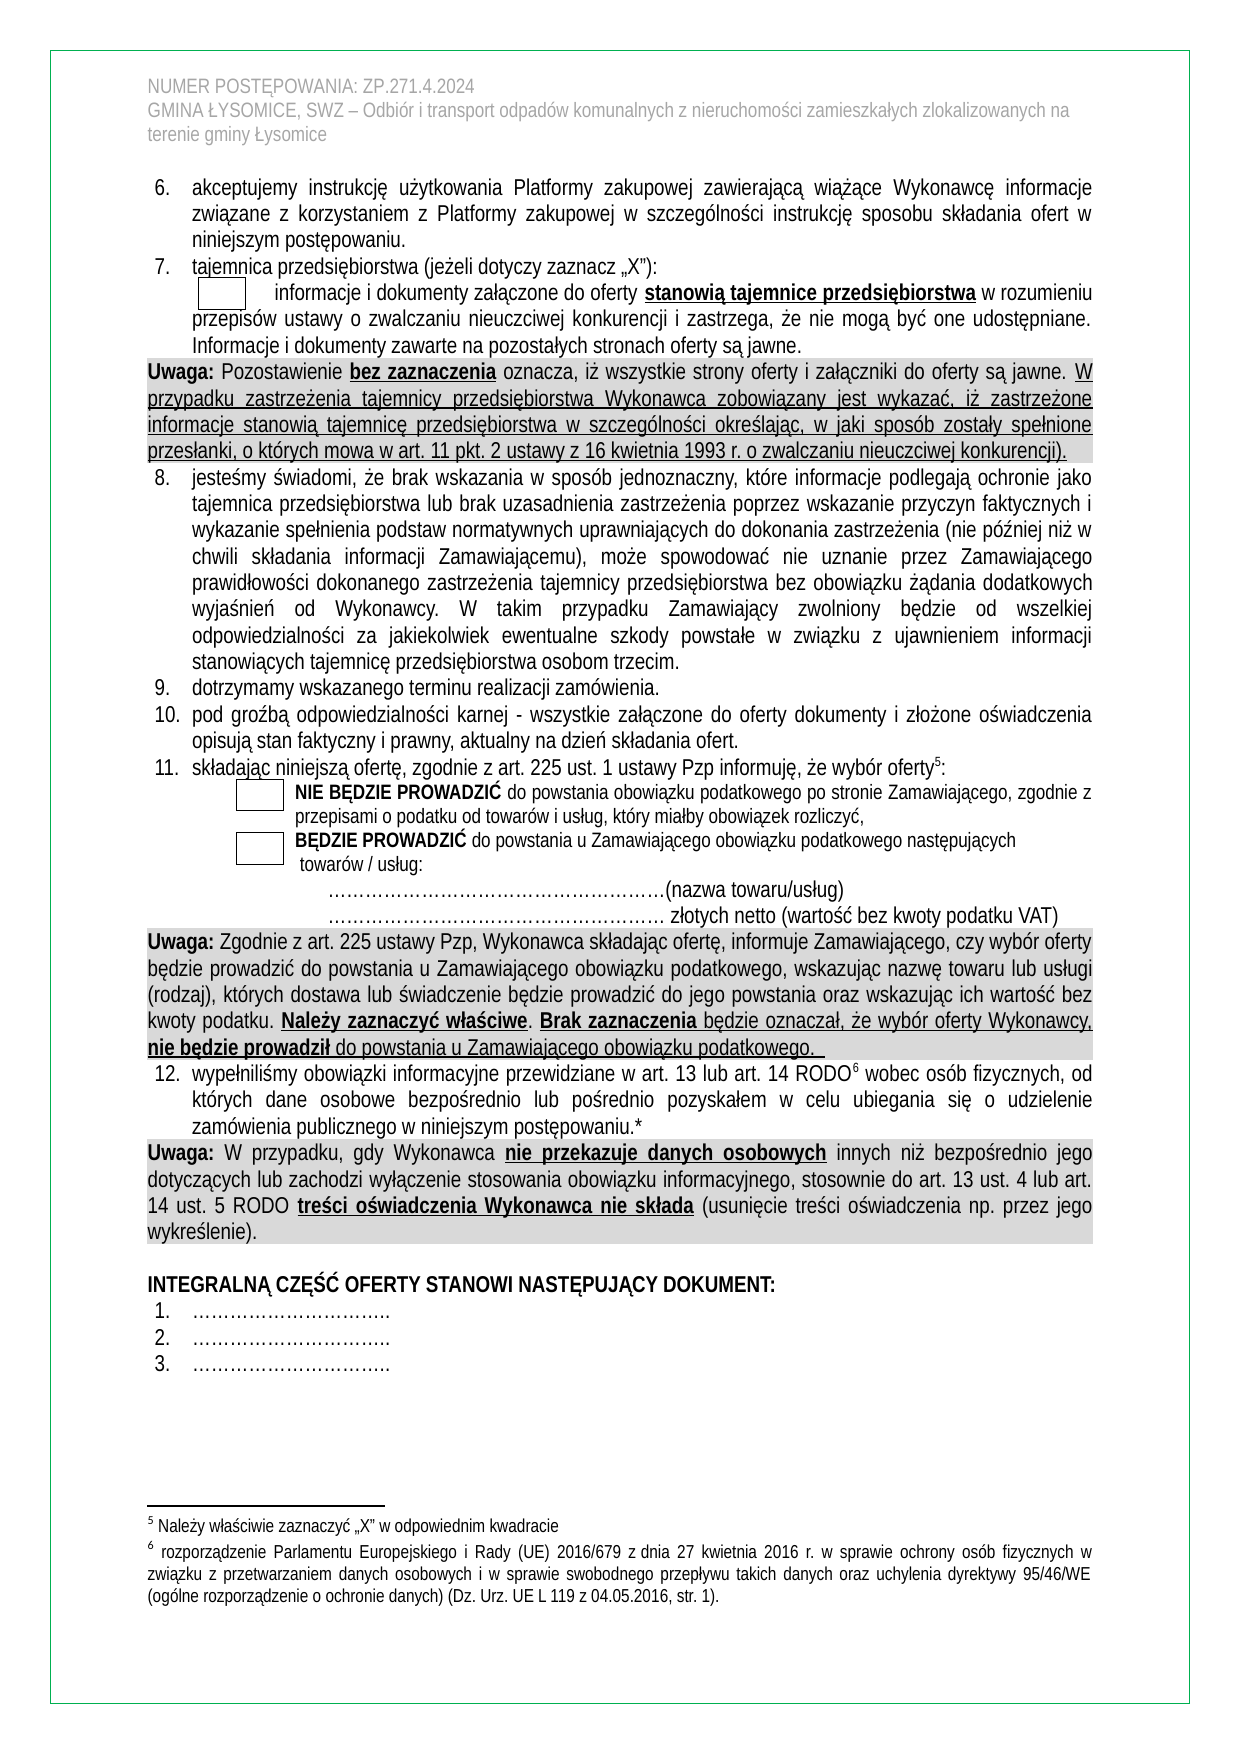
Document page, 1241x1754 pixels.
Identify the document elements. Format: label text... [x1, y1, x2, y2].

list pod groźbą odpowiedzialności karnej - wszystkie załączone do oferty dokumenty i złożone oświadczenia opisują stan faktyczny i prawny, aktualny na dzień składania ofert. [154, 701, 1093, 753]
list ………………………….. [154, 1324, 1093, 1350]
list akceptujemy instrukcję użytkowania Platformy zakupowej zawierającą wiążące Wykonawcę informacje związane z korzystaniem z Platformy zakupowej w szczególności instrukcję sposobu składania ofert w niniejszym postępowaniu. [154, 174, 1093, 253]
text towarów / usług: [295, 852, 1093, 876]
list dotrzymamy wskazanego terminu realizacji zamówienia. [154, 674, 1093, 701]
list tajemnica przedsiębiorstwa (jeżeli dotyczy zaznacz „X”): [154, 253, 1093, 279]
list składając niniejszą ofertę, zgodnie z art. 225 ust. 1 ustawy Pzp informuję, że wybór oferty: [154, 753, 1093, 780]
text NIE BĘDZIE PROWADZIĆ do powstania obowiązku podatkowego po stronie Zamawiającego, zgodnie z przepisami o podatku od towarów i usług, który miałby obowiązek rozliczyć, [295, 780, 1093, 828]
text informacje i dokumenty załączone do oferty stanowią tajemnice przedsiębiorstwa w rozumieniu przepisów ustawy o zwalczaniu nieuczciwej konkurencji i zastrzega, że nie mogą być one udostępniane. Informacje i dokumenty zawarte na pozostałych stronach oferty są jawne. [192, 279, 1093, 358]
text ……………………………………………… złotych netto (wartość bez kwoty podatku VAT) [295, 902, 1093, 928]
list jesteśmy świadomi, że brak wskazania w sposób jednoznaczny, które informacje podlegają ochronie jako tajemnica przedsiębiorstwa lub brak uzasadnienia zastrzeżenia poprzez wskazanie przyczyn faktycznych i wykazanie spełnienia podstaw normatywnych uprawniających do dokonania zastrzeżenia (nie później niż w chwili składania informacji Zamawiającemu), może spowodować nie uznanie przez Zamawiającego prawidłowości dokonanego zastrzeżenia tajemnicy przedsiębiorstwa bez obowiązku żądania dodatkowych wyjaśnień od Wykonawcy. W takim przypadku Zamawiający zwolniony będzie od wszelkiej odpowiedzialności za jakiekolwiek ewentualne szkody powstałe w związku z ujawnieniem informacji stanowiących tajemnicę przedsiębiorstwa osobom trzecim. [154, 463, 1093, 674]
list wypełniliśmy obowiązki informacyjne przewidziane w art. 13 lub art. 14 RODO wobec osób fizycznych, od których dane osobowe bezpośrednio lub pośrednio pozyskałem w celu ubiegania się o udzielenie zamówienia publicznego w niniejszym postępowaniu.* [154, 1060, 1093, 1139]
text Uwaga: Pozostawienie bez zaznaczenia oznacza, iż wszystkie strony oferty i załączniki do oferty są jawne. W przypadku zastrzeżenia tajemnicy przedsiębiorstwa Wykonawca zobowiązany jest wykazać, iż zastrzeżone informacje stanowią tajemnicę przedsiębiorstwa w szczególności określając, w jaki sposób zostały spełnione przesłanki, o których mowa w art. 11 pkt. 2 ustawy z 16 kwietnia 1993 r. o zwalczaniu nieuczciwej konkurencji). [147, 435, 1093, 463]
text Uwaga: Pozostawienie bez zaznaczenia oznacza, iż wszystkie strony oferty i załączniki do oferty są jawne. W przypadku zastrzeżenia tajemnicy przedsiębiorstwa Wykonawca zobowiązany jest wykazać, iż zastrzeżone informacje stanowią tajemnicę przedsiębiorstwa w szczególności określając, w jaki sposób zostały spełnione przesłanki, o których mowa w art. 11 pkt. 2 ustawy z 16 kwietnia 1993 r. o zwalczaniu nieuczciwej konkurencji). [147, 358, 1093, 407]
text ………………………………………………(nazwa towaru/usług) [295, 876, 1093, 902]
text INTEGRALNĄ CZĘŚĆ OFERTY STANOWI NASTĘPUJĄCY DOKUMENT: [147, 1271, 1093, 1297]
text Uwaga: Zgodnie z art. 225 ustawy Pzp, Wykonawca składając ofertę, informuje Zamawiającego, czy wybór oferty będzie prowadzić do powstania u Zamawiającego obowiązku podatkowego, wskazując nazwę towaru lub usługi (rodzaj), których dostawa lub świadczenie będzie prowadzić do jego powstania oraz wskazując ich wartość bez kwoty podatku. Należy zaznaczyć właściwe. Brak zaznaczenia będzie oznaczał, że wybór oferty Wykonawcy, nie będzie prowadził do powstania u Zamawiającego obowiązku podatkowego. [147, 928, 1093, 1060]
list ………………………….. [154, 1297, 1093, 1324]
list ………………………….. [154, 1350, 1093, 1376]
text BĘDZIE PROWADZIĆ do powstania u Zamawiającego obowiązku podatkowego następujących [295, 828, 1093, 852]
text Uwaga: W przypadku, gdy Wykonawca nie przekazuje danych osobowych innych niż bezpośrednio jego dotyczących lub zachodzi wyłączenie stosowania obowiązku informacyjnego, stosownie do art. 13 ust. 4 lub art. 14 ust. 5 RODO treści oświadczenia Wykonawca nie składa (usunięcie treści oświadczenia np. przez jego wykreślenie). [147, 1139, 1093, 1244]
